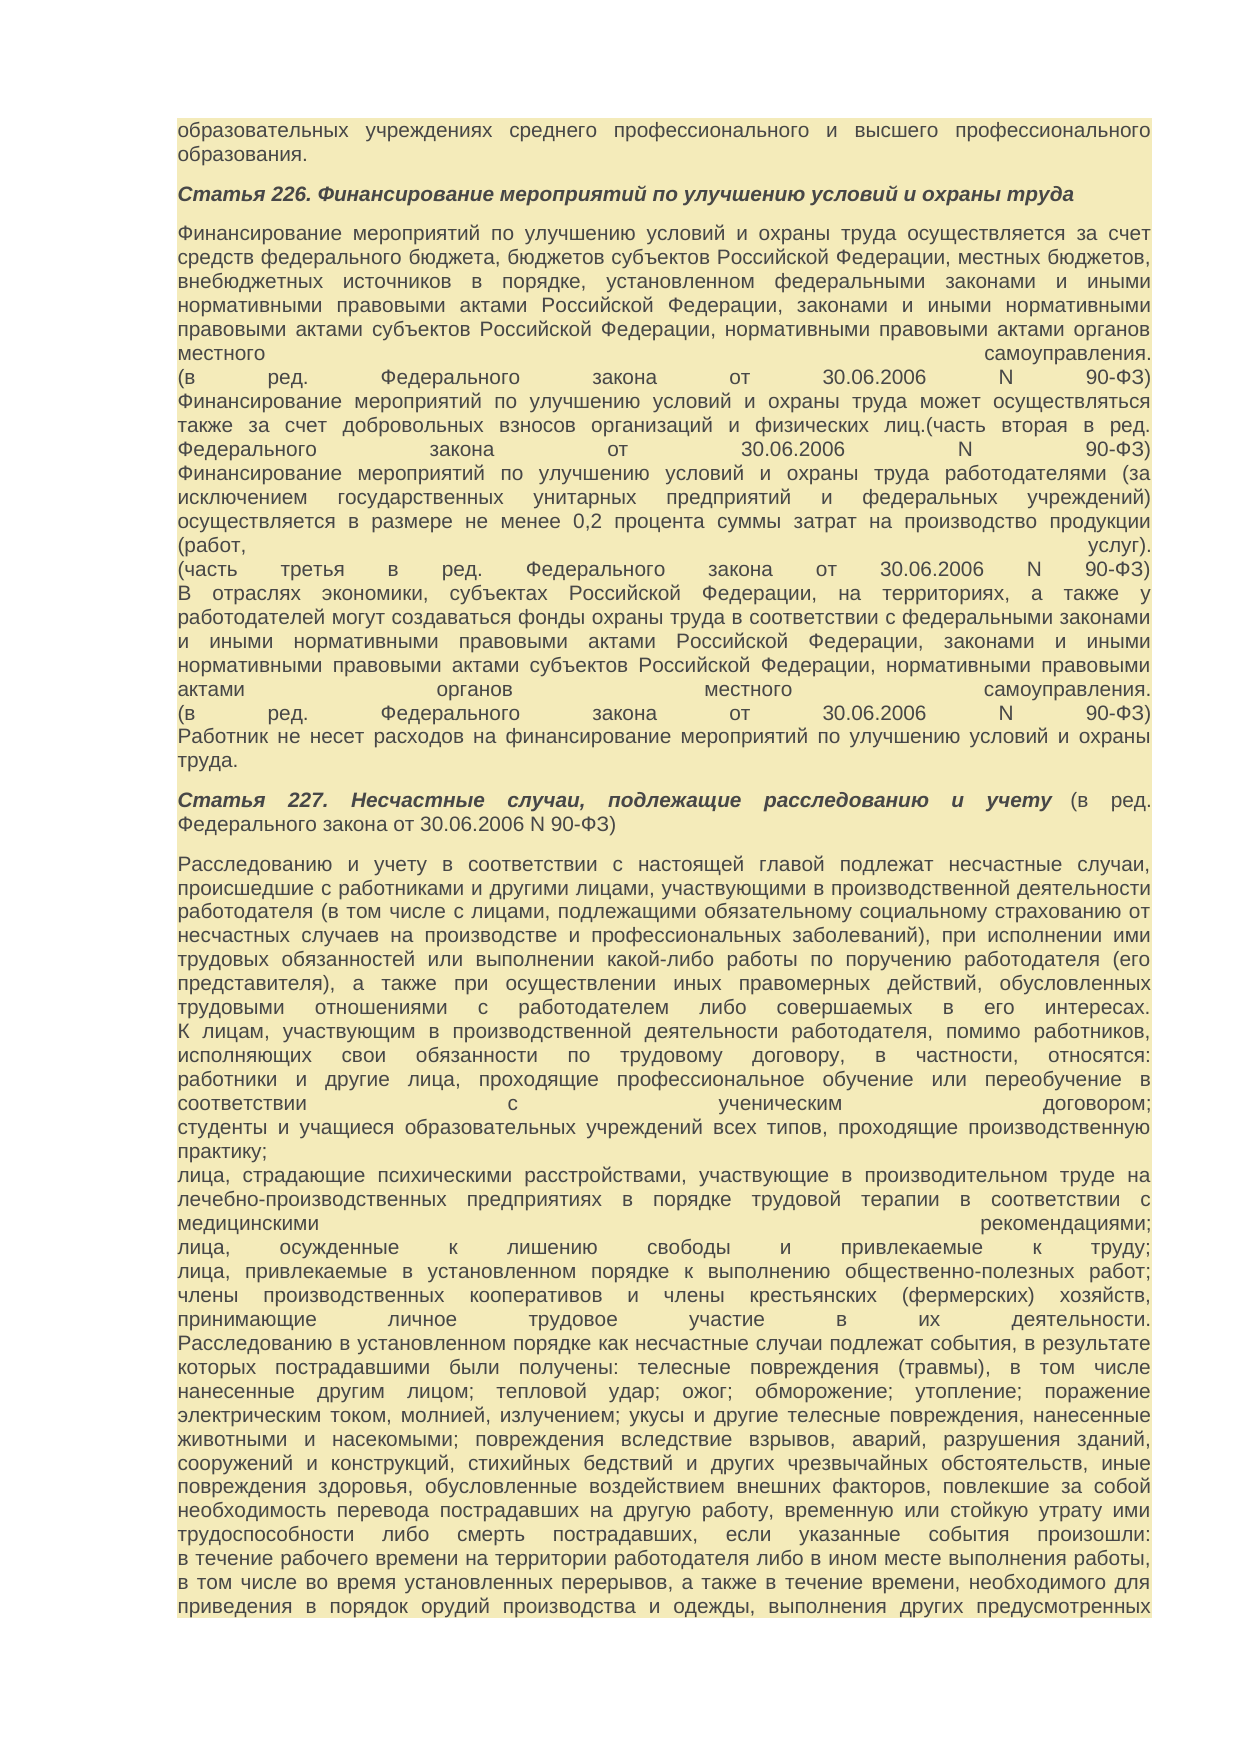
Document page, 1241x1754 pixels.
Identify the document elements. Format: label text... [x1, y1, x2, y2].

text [177, 118, 1152, 166]
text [177, 851, 1152, 1618]
text Статья 227. Несчастные случаи, подлежащие расследованию и учету (в ред. Федерального закона от 30.06.2006 N 90-ФЗ) [177, 788, 1152, 836]
text Финансирование мероприятий по улучшению условий и охраны труда осуществляется за счет средств федерального бюджета, бюджетов субъектов Российской Федерации, местных бюджетов, внебюджетных источников в порядке, установленном федеральными законами и иными нормативными правовыми актами Российской Федерации, законами и иными нормативными правовыми актами субъектов Российской Федерации, нормативными правовыми актами органов местного самоуправления. (в ред. Федерального закона от 30.06.2006 N 90-ФЗ) Финансирование мероприятий по улучшению условий и охраны труда может осуществляться также за счет добровольных взносов организаций и физических лиц.(часть вторая в ред. Федерального закона от 30.06.2006 N 90-ФЗ) Финансирование мероприятий по улучшению условий и охраны труда работодателями (за исключением государственных унитарных предприятий и федеральных учреждений) осуществляется в размере не менее 0,2 процента суммы затрат на производство продукции (работ, услуг). (часть третья в ред. Федерального закона от 30.06.2006 N 90-ФЗ) В отраслях экономики, субъектах Российской Федерации, на территориях, а также у работодателей могут создаваться фонды охраны труда в соответствии с федеральными законами и иными нормативными правовыми актами Российской Федерации, законами и иными нормативными правовыми актами субъектов Российской Федерации, нормативными правовыми актами органов местного самоуправления. (в ред. Федерального закона от 30.06.2006 N 90-ФЗ) Работник не несет расходов на финансирование мероприятий по улучшению условий и охраны труда. [177, 221, 1152, 772]
text Статья 226. Финансирование мероприятий по улучшению условий и охраны труда [177, 182, 1152, 206]
